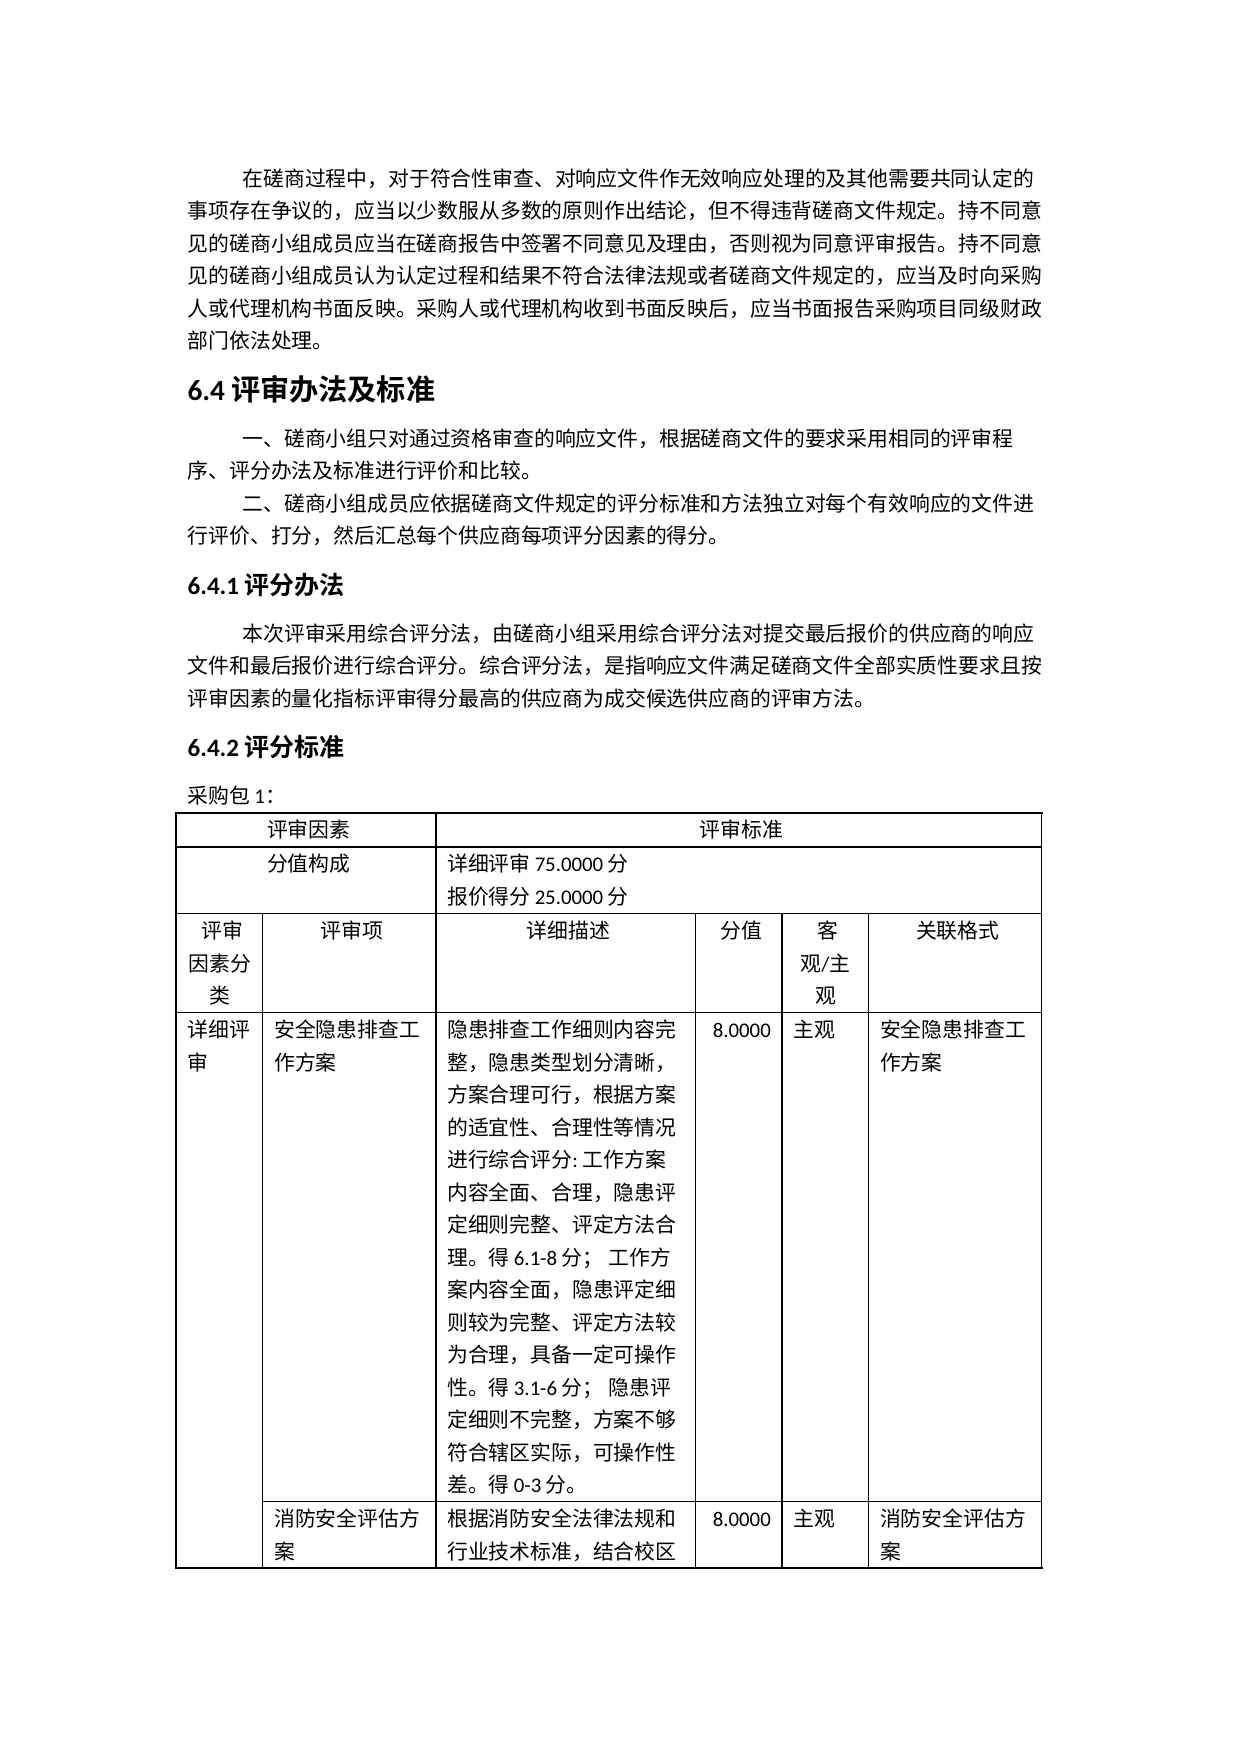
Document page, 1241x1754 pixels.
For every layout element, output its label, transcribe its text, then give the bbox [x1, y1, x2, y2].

table_cell 安全隐患排查工作方案 [869, 1013, 1041, 1501]
text 一、磋商小组只对通过资格审查的响应文件，根据磋商文件的要求采用相同的评审程序、评分办法及标准进行评价和比较。 [187, 422, 1053, 487]
table_cell 详细评审75.0000分 报价得分25.0000分 [437, 848, 1041, 913]
table_cell 详细描述 [437, 914, 695, 1012]
table_header 评审因素 [177, 814, 435, 846]
table_header 评审标准 [437, 814, 1041, 846]
text 6.4评审办法及标准 [187, 357, 1053, 422]
table_cell 消防安全评估方案 [263, 1502, 435, 1567]
table_cell 8.0000 [696, 1502, 781, 1567]
text 采购包1： [187, 779, 1053, 812]
table_cell 详细评审 [177, 1013, 262, 1567]
table_cell 隐患排查工作细则内容完整，隐患类型划分清晰，方案合理可行，根据方案的适宜性、合理性等情况进行综合评分: 工作方案内容全面、合理，隐患评定细则完整、评定方法合理。得6.1-8分； 工作方案内容全面，隐患评定细则较为完整、评定方法较为合理，具备一定可操作性。得3.1-6分； 隐患评定细则不完整，方案不够符合辖区实际，可操作性差。得0-3分。 [437, 1013, 695, 1501]
text 二、磋商小组成员应依据磋商文件规定的评分标准和方法独立对每个有效响应的文件进行评价、打分，然后汇总每个供应商每项评分因素的得分。 [187, 487, 1053, 552]
table_cell 主观 [783, 1502, 868, 1567]
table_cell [437, 1502, 695, 1567]
table_cell 安全隐患排查工作方案 [263, 1013, 435, 1501]
table_cell 主观 [783, 1013, 868, 1501]
table_cell 客观/主观 [783, 914, 868, 1012]
table_cell 消防安全评估方案 [869, 1502, 1041, 1567]
table_cell 关联格式 [869, 914, 1041, 1012]
text 本次评审采用综合评分法，由磋商小组采用综合评分法对提交最后报价的供应商的响应文件和最后报价进行综合评分。综合评分法，是指响应文件满足磋商文件全部实质性要求且按评审因素的量化指标评审得分最高的供应商为成交候选供应商的评审方法。 [187, 617, 1053, 714]
text 6.4.1评分办法 [187, 552, 1053, 617]
table_cell 评审因素分类 [177, 914, 262, 1012]
text 6.4.2评分标准 [187, 714, 1053, 779]
table_cell 分值构成 [177, 848, 435, 913]
table_cell 8.0000 [696, 1013, 781, 1501]
table_cell 评审项 [263, 914, 435, 1012]
table_cell 分值 [696, 914, 781, 1012]
text 在磋商过程中，对于符合性审查、对响应文件作无效响应处理的及其他需要共同认定的事项存在争议的，应当以少数服从多数的原则作出结论，但不得违背磋商文件规定。持不同意见的磋商小组成员应当在磋商报告中签署不同意见及理由，否则视为同意评审报告。持不同意见的磋商小组成员认为认定过程和结果不符合法律法规或者磋商文件规定的，应当及时向采购人或代理机构书面反映。采购人或代理机构收到书面反映后，应当书面报告采购项目同级财政部门依法处理。 [187, 162, 1053, 357]
